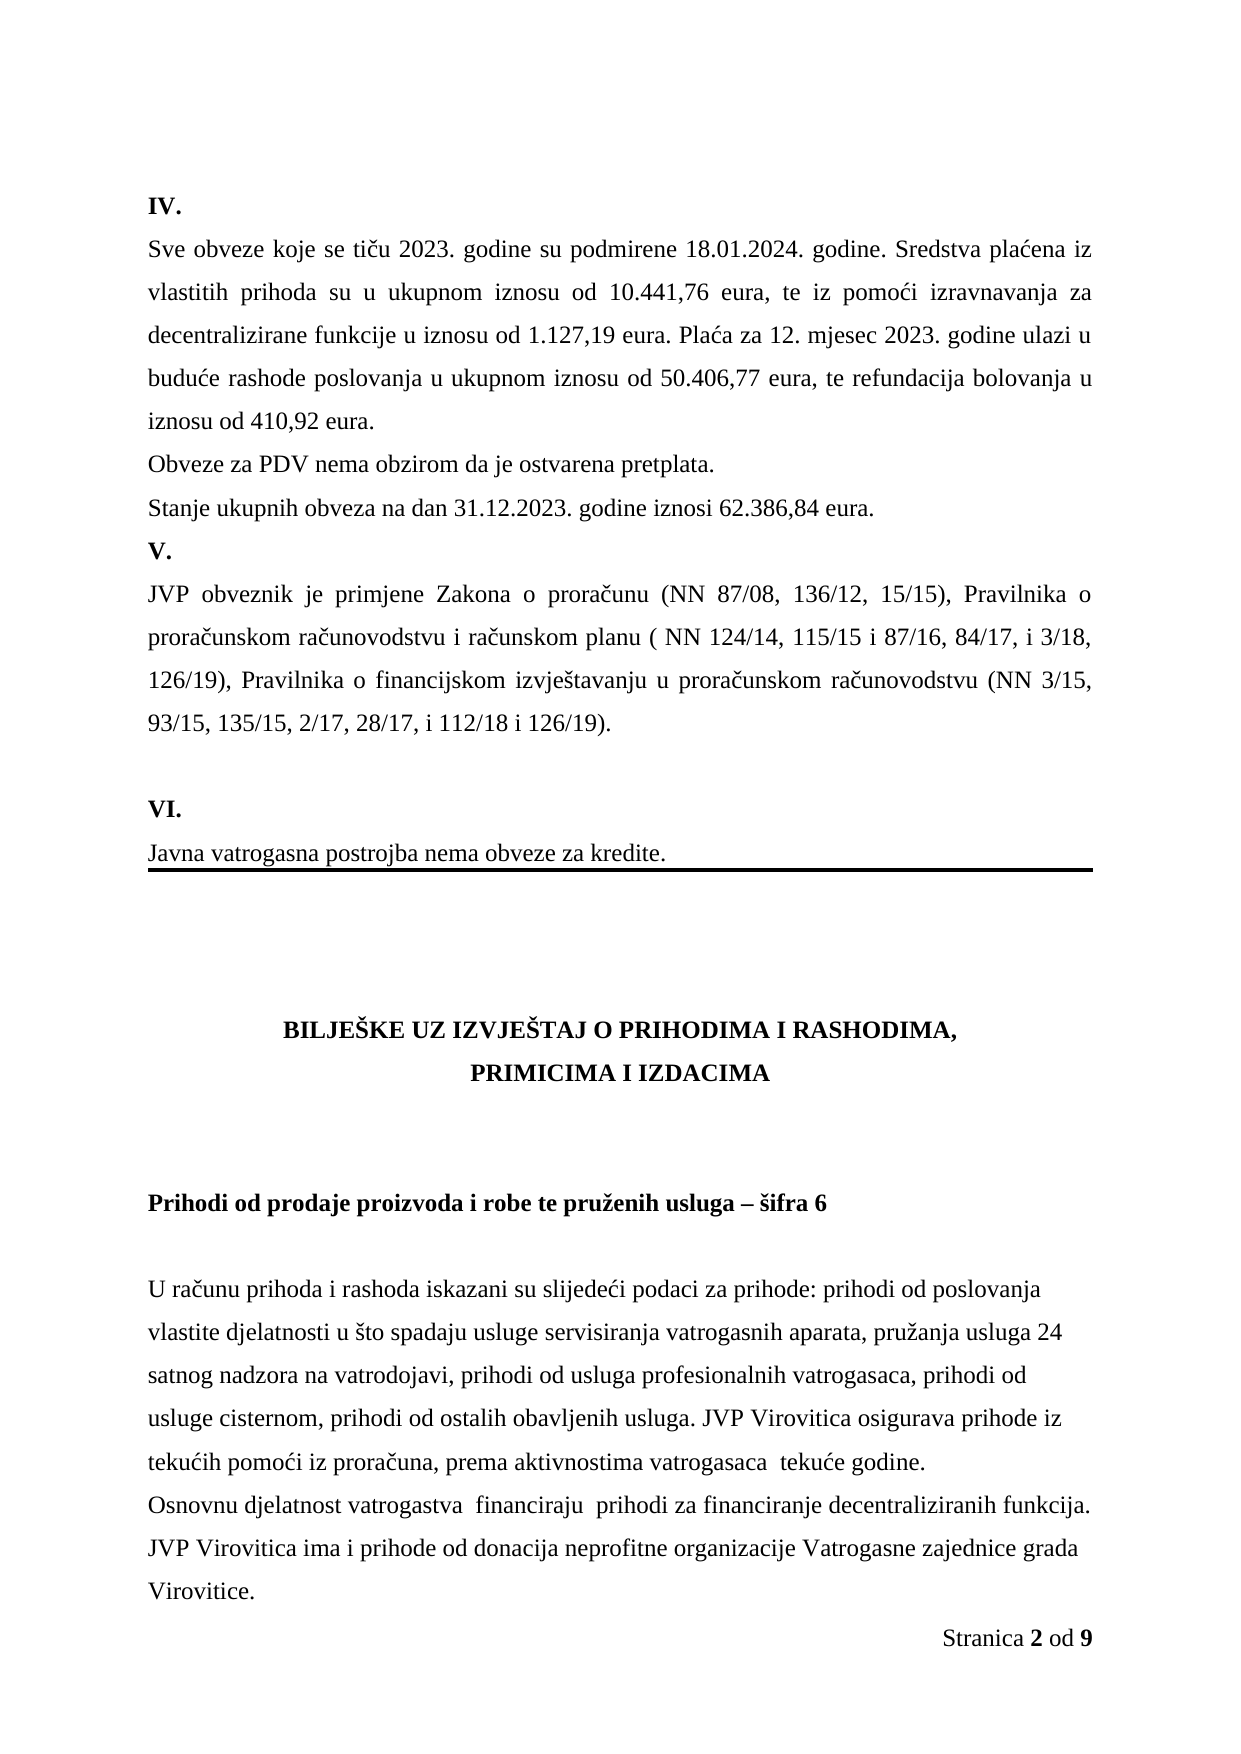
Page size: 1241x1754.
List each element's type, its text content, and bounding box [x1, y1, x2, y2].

text V. [148, 536, 1093, 564]
text Obveze za PDV nema obzirom da je ostvarena pretplata. [148, 449, 1093, 478]
text PRIMICIMA I IZDACIMA [148, 1058, 1093, 1087]
text satnog nadzora na vatrodojavi, prihodi od usluga profesionalnih vatrogasaca, prihodi od [148, 1360, 1093, 1389]
text Prihodi od prodaje proizvoda i robe te pruženih usluga – šifra 6 [148, 1188, 1093, 1217]
text BILJEŠKE UZ IZVJEŠTAJ O PRIHODIMA I RASHODIMA, [148, 1015, 1093, 1044]
text IV. [148, 191, 1093, 219]
text Stanje ukupnih obveza na dan 31.12.2023. godine iznosi 62.386,84 eura. [148, 493, 1093, 521]
text Sve obveze koje se tiču 2023. godine su podmirene 18.01.2024. godine. Sredstva plaćena iz vlastitih prihoda su u ukupnom iznosu od 10.441,76 eura, te iz pomoći izravnavanja za decentralizirane funkcije u iznosu od 1.127,19 eura. Plaća za 12. mjesec 2023. godine ulazi u buduće rashode poslovanja u ukupnom iznosu od 50.406,77 eura, te refundacija bolovanja u iznosu od 410,92 eura. [148, 234, 1093, 435]
text vlastite djelatnosti u što spadaju usluge servisiranja vatrogasnih aparata, pružanja usluga 24 [148, 1317, 1093, 1346]
text Virovitice. [148, 1576, 1093, 1605]
text JVP obveznik je primjene Zakona o proračunu (NN 87/08, 136/12, 15/15), Pravilnika o proračunskom računovodstvu i računskom planu ( NN 124/14, 115/15 i 87/16, 84/17, i 3/18, 126/19), Pravilnika o financijskom izvještavanju u proračunskom računovodstvu (NN 3/15, 93/15, 135/15, 2/17, 28/17, i 112/18 i 126/19). [148, 579, 1093, 737]
text U računu prihoda i rashoda iskazani su slijedeći podaci za prihode: prihodi od poslovanja [148, 1274, 1093, 1303]
text JVP Virovitica ima i prihode od donacija neprofitne organizacije Vatrogasne zajednice grada [148, 1533, 1093, 1562]
text Osnovnu djelatnost vatrogastva financiraju prihodi za financiranje decentraliziranih funkcija. [148, 1490, 1093, 1518]
text tekućih pomoći iz proračuna, prema aktivnostima vatrogasaca tekuće godine. [148, 1447, 1093, 1475]
text usluge cisternom, prihodi od ostalih obavljenih usluga. JVP Virovitica osigurava prihode iz [148, 1403, 1093, 1432]
text VI. [148, 794, 1093, 823]
text Javna vatrogasna postrojba nema obveze za kredite. [148, 838, 1093, 868]
